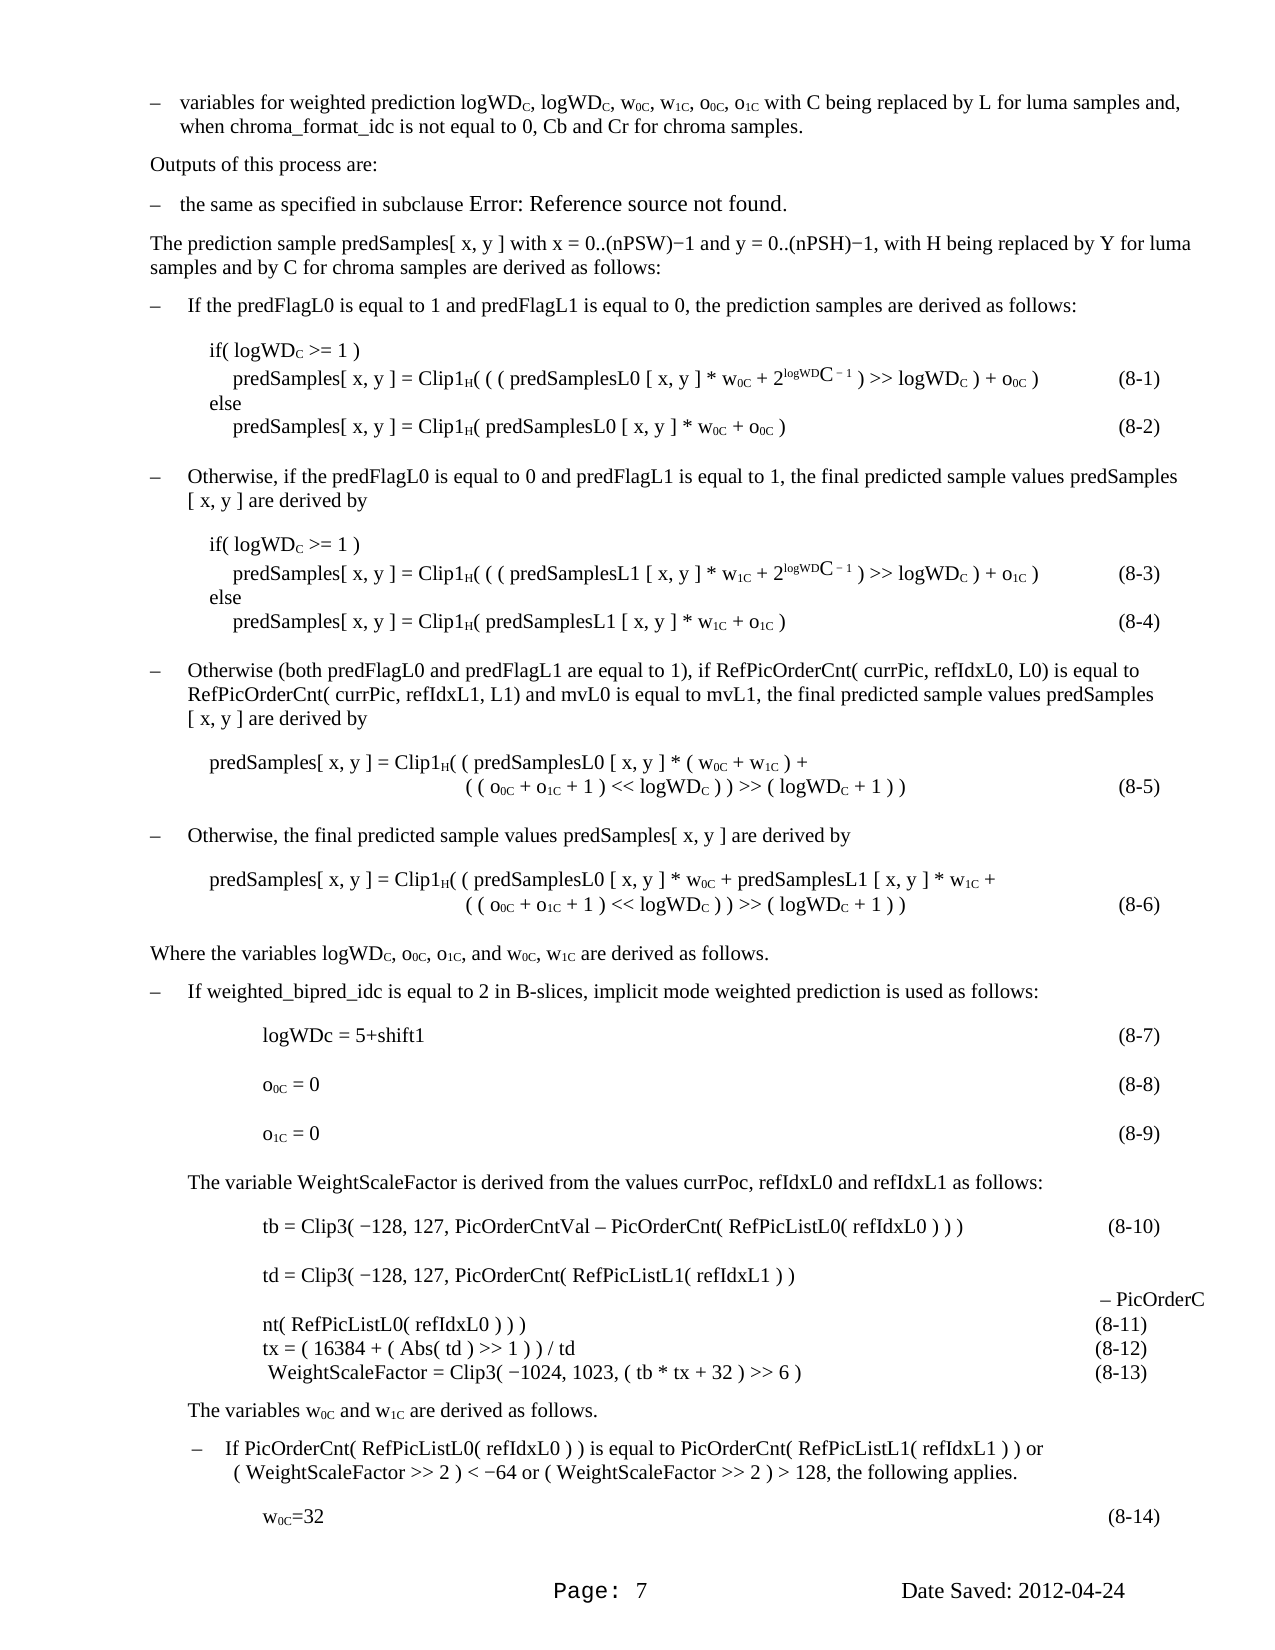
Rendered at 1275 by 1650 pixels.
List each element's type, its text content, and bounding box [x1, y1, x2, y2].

text – Otherwise, if the predFlagL0 is equal to 0 and predFlagL1 is equal to 1, the final predicted sample values predSamples [ x, y ] are derived by [150, 463, 1206, 512]
text – Otherwise (both predFlagL0 and predFlagL1 are equal to 1), if RefPicOrderCnt( currPic, refIdxL0, L0) is equal to RefPicOrderCnt( currPic, refIdxL1, L1) and mvL0 is equal to mvL1, the final predicted sample values predSamples [ x, y ] are derived by [150, 658, 1206, 730]
text Outputs of this process are: [150, 152, 1206, 176]
text – If weighted_bipred_idc is equal to 2 in B-slices, implicit mode weighted prediction is used as follows: [150, 979, 1206, 1003]
text The prediction sample predSamples[ x, y ] with x = 0..(nPSW)−1 and y = 0..(nPSH)−1, with H being replaced by Y for luma samples and by C for chroma samples are derived as follows: [150, 231, 1206, 279]
text – If the predFlagL0 is equal to 1 and predFlagL1 is equal to 0, the prediction samples are derived as follows: [150, 293, 1206, 317]
text – If PicOrderCnt( RefPicListL0( refIdxL0 ) ) is equal to PicOrderCnt( RefPicListL1( refIdxL1 ) ) or ( WeightScaleFactor >> 2 ) < −64 or ( WeightScaleFactor >> 2 ) > 128, the following applies. [192, 1436, 1206, 1484]
text Where the variables logWDC, o0C, o1C, and w0C, w1C are derived as follows. [150, 941, 1206, 964]
text – Otherwise, the final predicted sample values predSamples[ x, y ] are derived by [150, 823, 1206, 847]
text The variable WeightScaleFactor is derived from the values currPoc, refIdxL0 and refIdxL1 as follows: [187, 1170, 1206, 1194]
text The variables w0C and w1C are derived as follows. [187, 1398, 1206, 1422]
text – variables for weighted prediction logWDC, logWDC, w0C, w1C, o0C, o1C with C being replaced by L for luma samples and, when chroma_format_idc is not equal to 0, Cb and Cr for chroma samples. [150, 90, 1206, 138]
